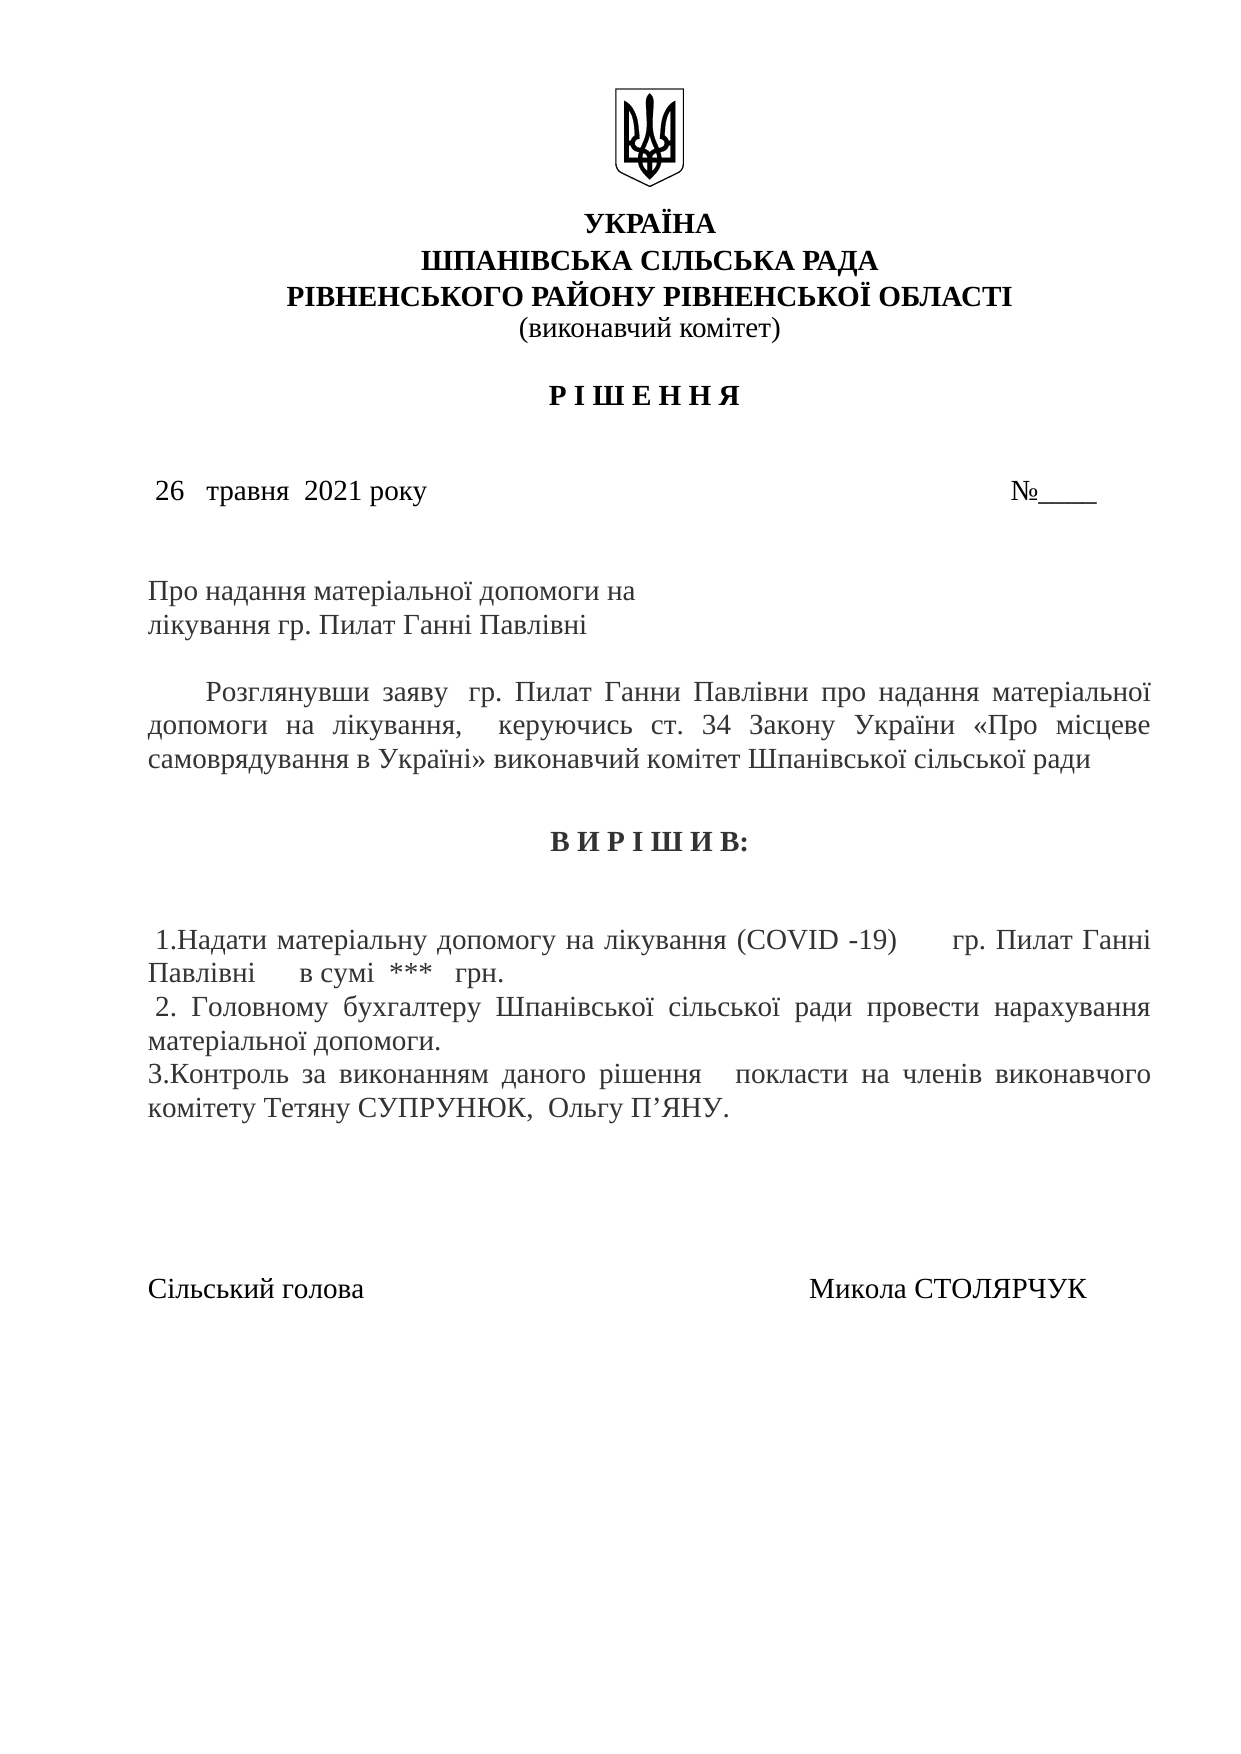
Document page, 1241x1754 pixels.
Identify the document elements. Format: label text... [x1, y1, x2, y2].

text лікування гр. Пилат Ганні Павлівні [148, 607, 1152, 640]
text Розглянувши заяву гр. Пилат Ганни Павлівни про надання матеріальної допомоги на лікування, керуючись ст. 34 Закону України «Про місцеве самоврядування в Україні» виконавчий комітет Шпанівської сільської ради [148, 674, 1152, 774]
text ШПАНІВСЬКА сільська рада [856, 252, 1152, 275]
text (виконавчий комітет) [148, 311, 1152, 344]
text В И Р І Ш И В: [148, 824, 1152, 857]
text Р І Ш Е Н Н Я [148, 378, 1152, 411]
text РІВНЕНСЬКОГО РАЙОНУ РІВНЕНСЬКОЇ ОБЛАСТІ [148, 288, 1152, 311]
text ШПАНІВСЬКА сільська рада [148, 252, 838, 275]
text Сільський голова Микола СТОЛЯРЧУК [148, 1271, 1152, 1304]
text 1.Надати матеріальну допомогу на лікування (COVID -19) гр. Пилат Ганні Павлівні в сумі *** грн. [148, 922, 1152, 989]
text Україна [148, 206, 1152, 240]
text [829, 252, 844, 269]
text 26 травня 2021 року №____ [148, 473, 1152, 506]
text 2. Головному бухгалтеру Шпанівської сільської ради провести нарахування матеріальної допомоги. [148, 989, 1152, 1056]
text Про надання матеріальної допомоги на [148, 573, 1152, 607]
text 3.Контроль за виконанням даного рішення покласти на членів виконавчого комітету Тетяну СУПРУНЮК, Ольгу П’ЯНУ. [148, 1056, 1152, 1123]
